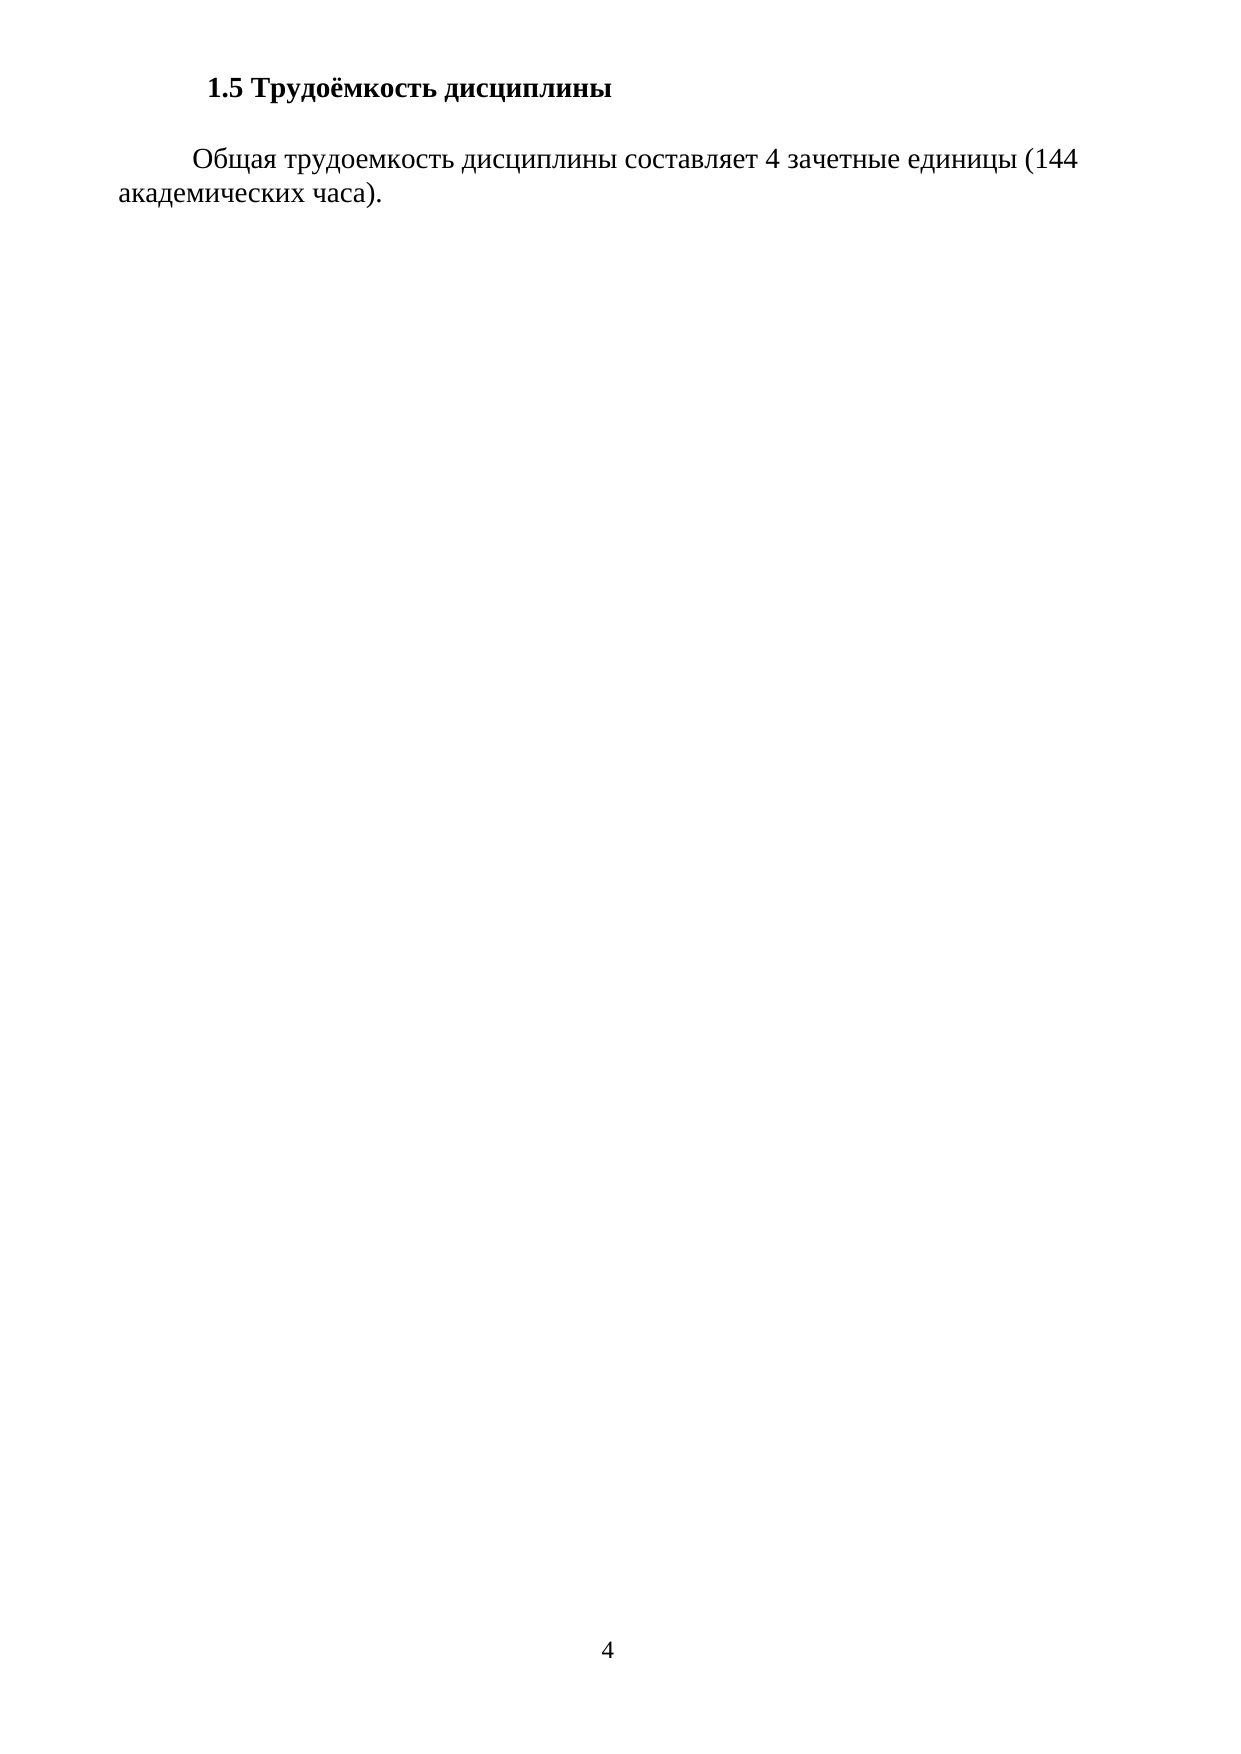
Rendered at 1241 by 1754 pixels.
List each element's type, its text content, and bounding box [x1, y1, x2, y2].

text Общая трудоемкость дисциплины составляет 4 зачетные единицы (144 академических часа). [118, 142, 1181, 209]
text 1.5 Трудоёмкость дисциплины [118, 71, 1181, 104]
